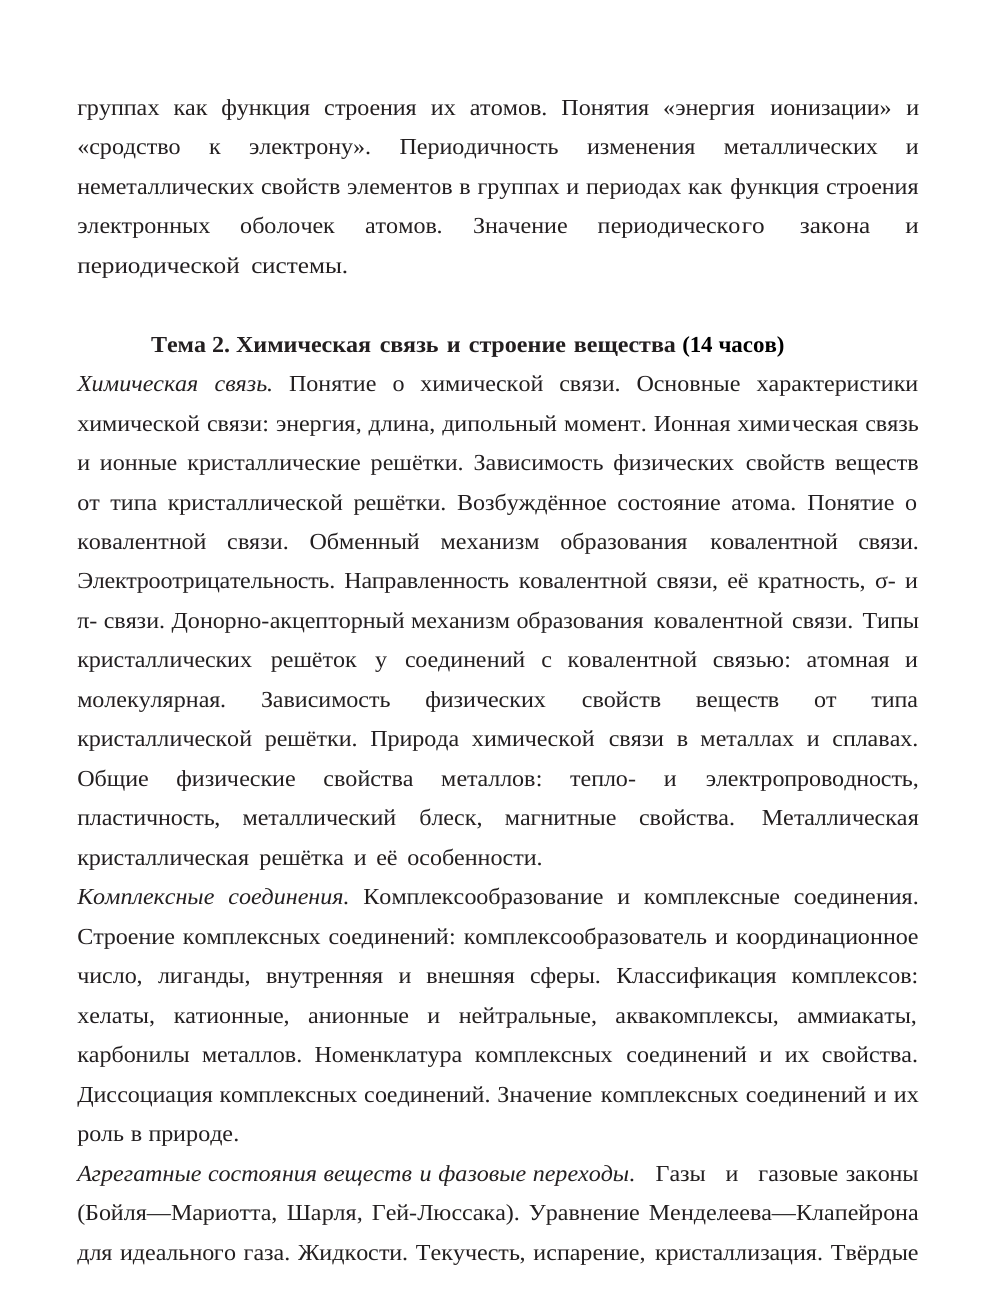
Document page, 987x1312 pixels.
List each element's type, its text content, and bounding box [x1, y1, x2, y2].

text Тема 2. Химическая связь и строение вещества (14 часов) [77, 331, 919, 357]
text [77, 94, 919, 278]
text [77, 1160, 919, 1265]
text Комплексные соединения. Комплексообразование и комплексные соединения. Строение комплексных соединений: комплексообразователь и координационное число, лиганды, внутренняя и внешняя сферы. Классификация комплексов: хелаты, катионные, анионные и нейтральные, аквакомплексы, аммиакаты, карбонилы металлов. Номенклатура комплексных соединений и их свойства. Диссоциация комплексных соединений. Значение комплексных соединений и их роль в природе. [77, 883, 919, 1147]
text Химическая связь. Понятие о химической связи. Основные характеристики химической связи: энергия, длина, дипольный момент. Ионная химическая связь и ионные кристаллические решётки. Зависимость физических свойств веществ от типа кристаллической решётки. Возбуждённое состояние атома. Понятие о ковалентной связи. Обменный механизм образования ковалентной связи. Электроотрицательность. Направленность ковалентной связи, её кратность, σ- и π- связи. Донорно-акцепторный механизм образования ковалентной связи. Типы кристаллических решёток у соединений с ковалентной связью: атомная и молекулярная. Зависимость физических свойств веществ от типа кристаллической решётки. Природа химической связи в металлах и сплавах. Общие физические свойства металлов: тепло- и электропроводность, пластичность, металлический блеск, магнитные свойства. Металлическая кристаллическая решётка и её особенности. [77, 370, 919, 870]
